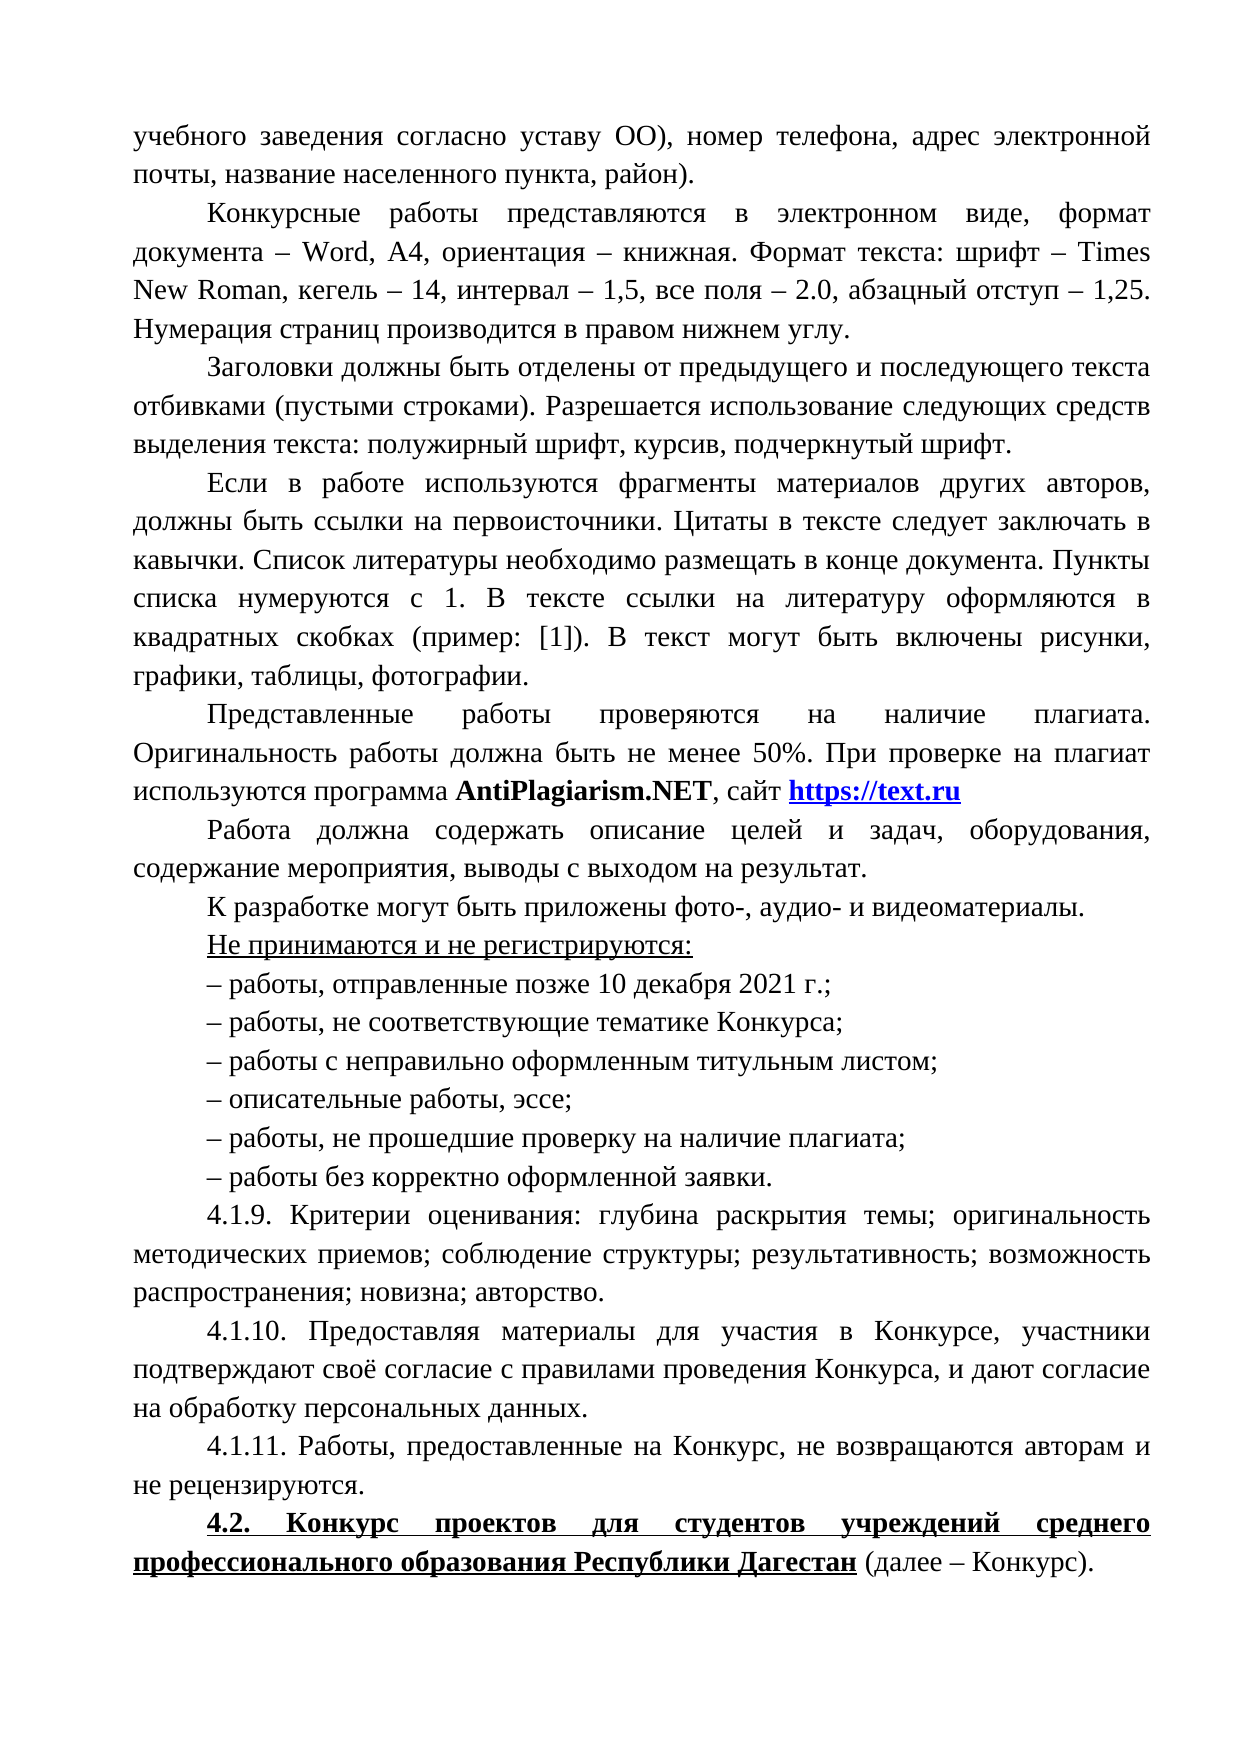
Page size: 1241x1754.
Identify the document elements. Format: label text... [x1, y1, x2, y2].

text Конкурсные работы представляются в электронном виде, формат документа – Word, А4, ориентация – книжная. Формат текста: шрифт – Times New Roman, кегель – 14, интервал – 1,5, все поля – 2.0, абзацный отступ – 1,25. Нумерация страниц производится в правом нижнем углу. [133, 195, 1152, 344]
text – работы без корректно оформленной заявки. [133, 1159, 1152, 1192]
text Если в работе используются фрагменты материалов других авторов, должны быть ссылки на первоисточники. Цитаты в тексте следует заключать в кавычки. Список литературы необходимо размещать в конце документа. Пункты списка нумеруются с 1. В тексте ссылки на литературу оформляются в квадратных скобках (пример: [1]). В текст могут быть включены рисунки, графики, таблицы, фотографии. [133, 465, 1152, 691]
text Не принимаются и не регистрируются: [133, 927, 1152, 961]
text – работы, не прошедшие проверку на наличие плагиата; [133, 1120, 1152, 1154]
text – описательные работы, эссе; [133, 1082, 1152, 1115]
text – работы с неправильно оформленным титульным листом; [133, 1043, 1152, 1077]
text К разработке могут быть приложены фото-, аудио- и видеоматериалы. [133, 889, 1152, 922]
text – работы, отправленные позже 10 декабря 2021 г.; [133, 966, 1152, 999]
text – работы, не соответствующие тематике Конкурса; [133, 1004, 1152, 1038]
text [133, 118, 1152, 190]
text 4.1.11. Работы, предоставленные на Конкурс, не возвращаются авторам и не рецензируются. [133, 1428, 1152, 1501]
text Заголовки должны быть отделены от предыдущего и последующего текста отбивками (пустыми строками). Разрешается использование следующих средств выделения текста: полужирный шрифт, курсив, подчеркнутый шрифт. [133, 349, 1152, 460]
text 4.1.10. Предоставляя материалы для участия в Конкурсе, участники подтверждают своё согласие с правилами проведения Конкурса, и дают согласие на обработку персональных данных. [133, 1313, 1152, 1423]
text Работа должна содержать описание целей и задач, оборудования, содержание мероприятия, выводы с выходом на результат. [133, 812, 1152, 884]
text 4.2. Конкурс проектов для студентов учреждений среднего профессионального образования Республики Дагестан (далее – Конкурс). [133, 1506, 1152, 1578]
text 4.1.9. Критерии оценивания: глубина раскрытия темы; оригинальность методических приемов; соблюдение структуры; результативность; возможность распространения; новизна; авторство. [133, 1197, 1152, 1308]
text Представленные работы проверяются на наличие плагиата. Оригинальность работы должна быть не менее 50%. При проверке на плагиат используются программа AntiPlagiarism.NET, сайт https://text.ru [133, 696, 1152, 807]
